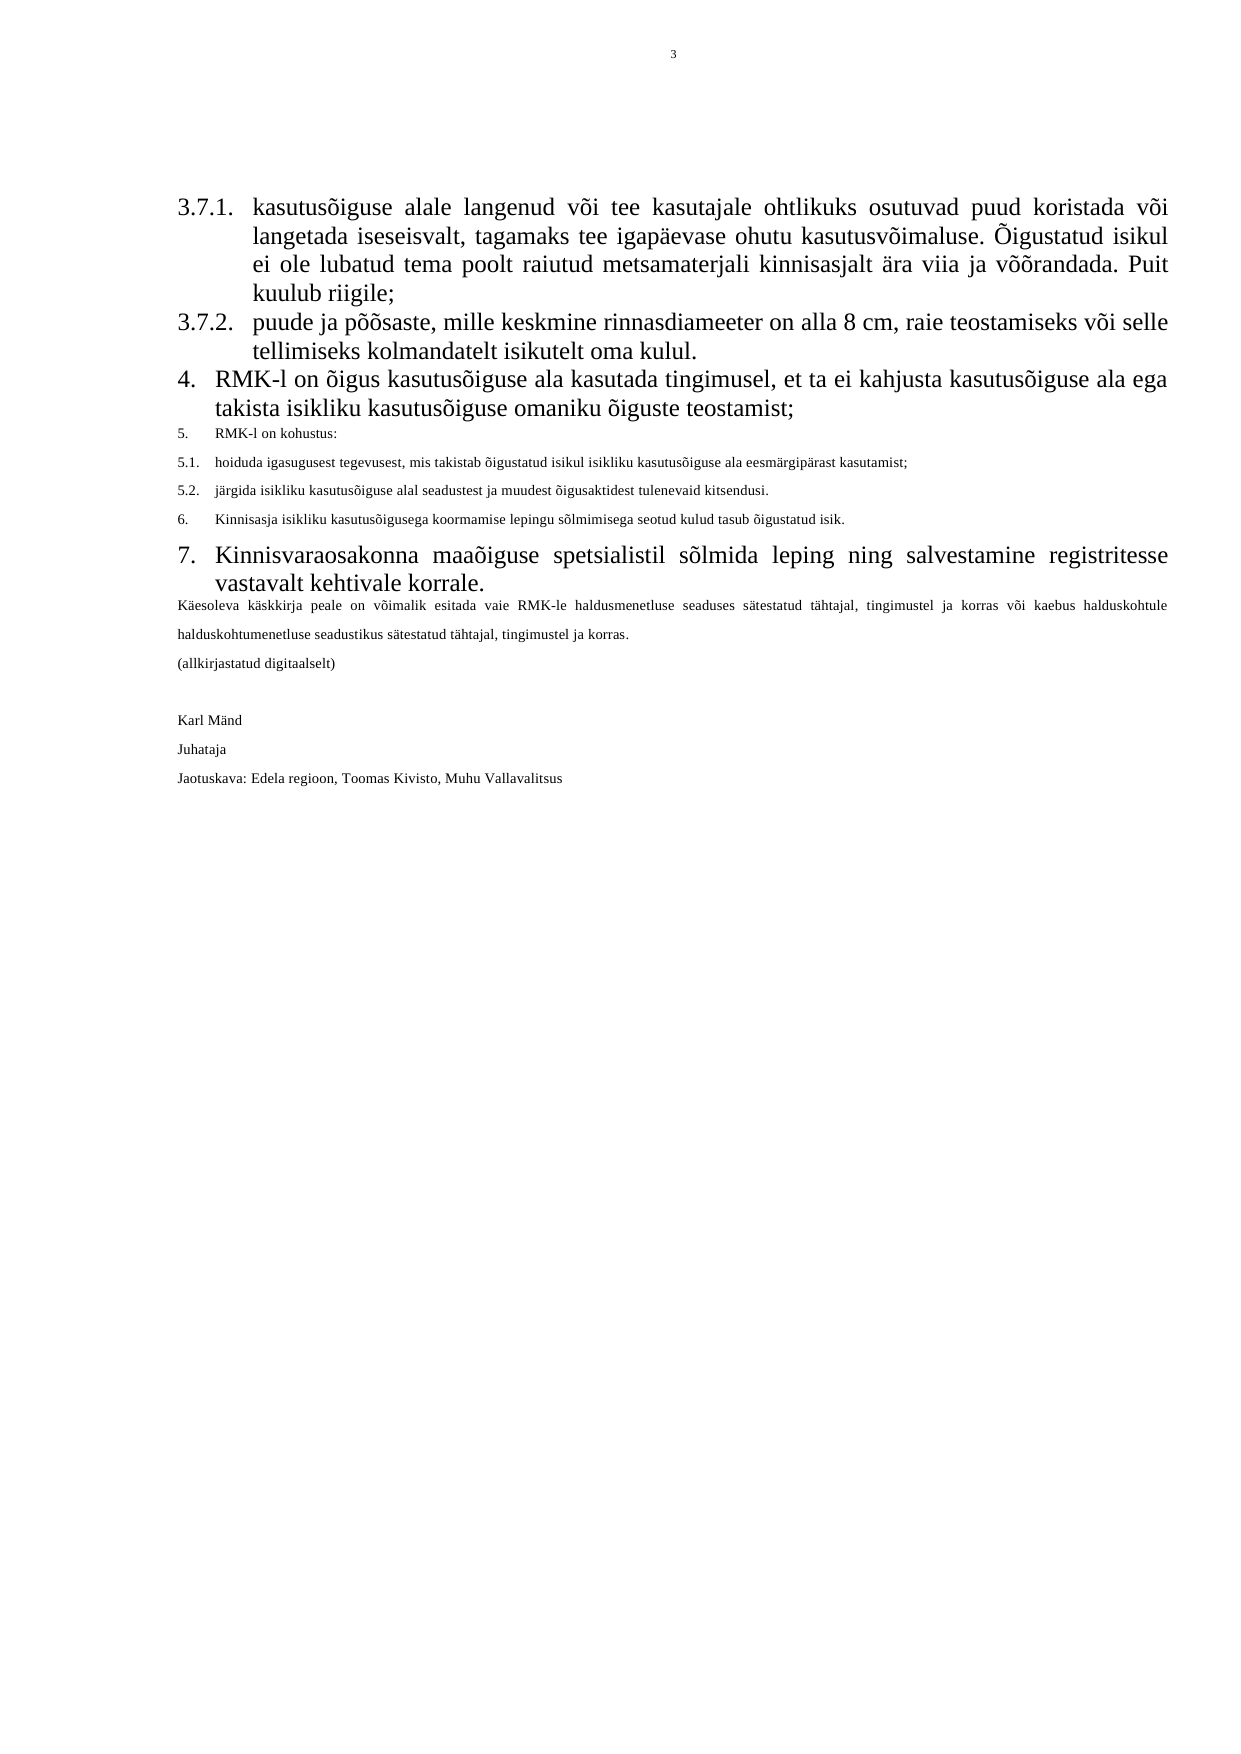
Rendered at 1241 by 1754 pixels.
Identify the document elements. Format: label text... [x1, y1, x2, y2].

list Kinnisvaraosakonna maaõiguse spetsialistil sõlmida leping ning salvestamine registritesse vastavalt kehtivale korrale. [177, 540, 1169, 597]
list järgida isikliku kasutusõiguse alal seadustest ja muudest õigusaktidest tulenevaid kitsendusi. [177, 482, 1169, 511]
text Juhataja [177, 741, 1169, 770]
text Jaotuskava: Edela regioon, Toomas Kivisto, Muhu Vallavalitsus [177, 770, 1169, 798]
list kasutusõiguse alale langenud või tee kasutajale ohtlikuks osutuvad puud koristada või langetada iseseisvalt, tagamaks tee igapäevase ohutu kasutusvõimaluse. Õigustatud isikul ei ole lubatud tema poolt raiutud metsamaterjali kinnisasjalt ära viia ja võõrandada. Puit kuulub riigile; [177, 192, 1169, 307]
text Käesoleva käskkirja peale on võimalik esitada vaie RMK-le haldusmenetluse seaduses sätestatud tähtajal, tingimustel ja korras või kaebus halduskohtule halduskohtumenetluse seadustikus sätestatud tähtajal, tingimustel ja korras. [177, 597, 1169, 655]
list hoiduda igasugusest tegevusest, mis takistab õigustatud isikul isikliku kasutusõiguse ala eesmärgipärast kasutamist; [177, 453, 1169, 482]
list RMK-l on õigus kasutusõiguse ala kasutada tingimusel, et ta ei kahjusta kasutusõiguse ala ega takista isikliku kasutusõiguse omaniku õiguste teostamist; [177, 364, 1169, 422]
list RMK-l on kohustus: [177, 425, 1169, 453]
list puude ja põõsaste, mille keskmine rinnasdiameeter on alla 8 cm, raie teostamiseks või selle tellimiseks kolmandatelt isikutelt oma kulul. [177, 307, 1169, 364]
text (allkirjastatud digitaalselt) [177, 655, 1169, 683]
text Karl Mänd [177, 712, 1169, 741]
list Kinnisasja isikliku kasutusõigusega koormamise lepingu sõlmimisega seotud kulud tasub õigustatud isik. [177, 511, 1169, 540]
